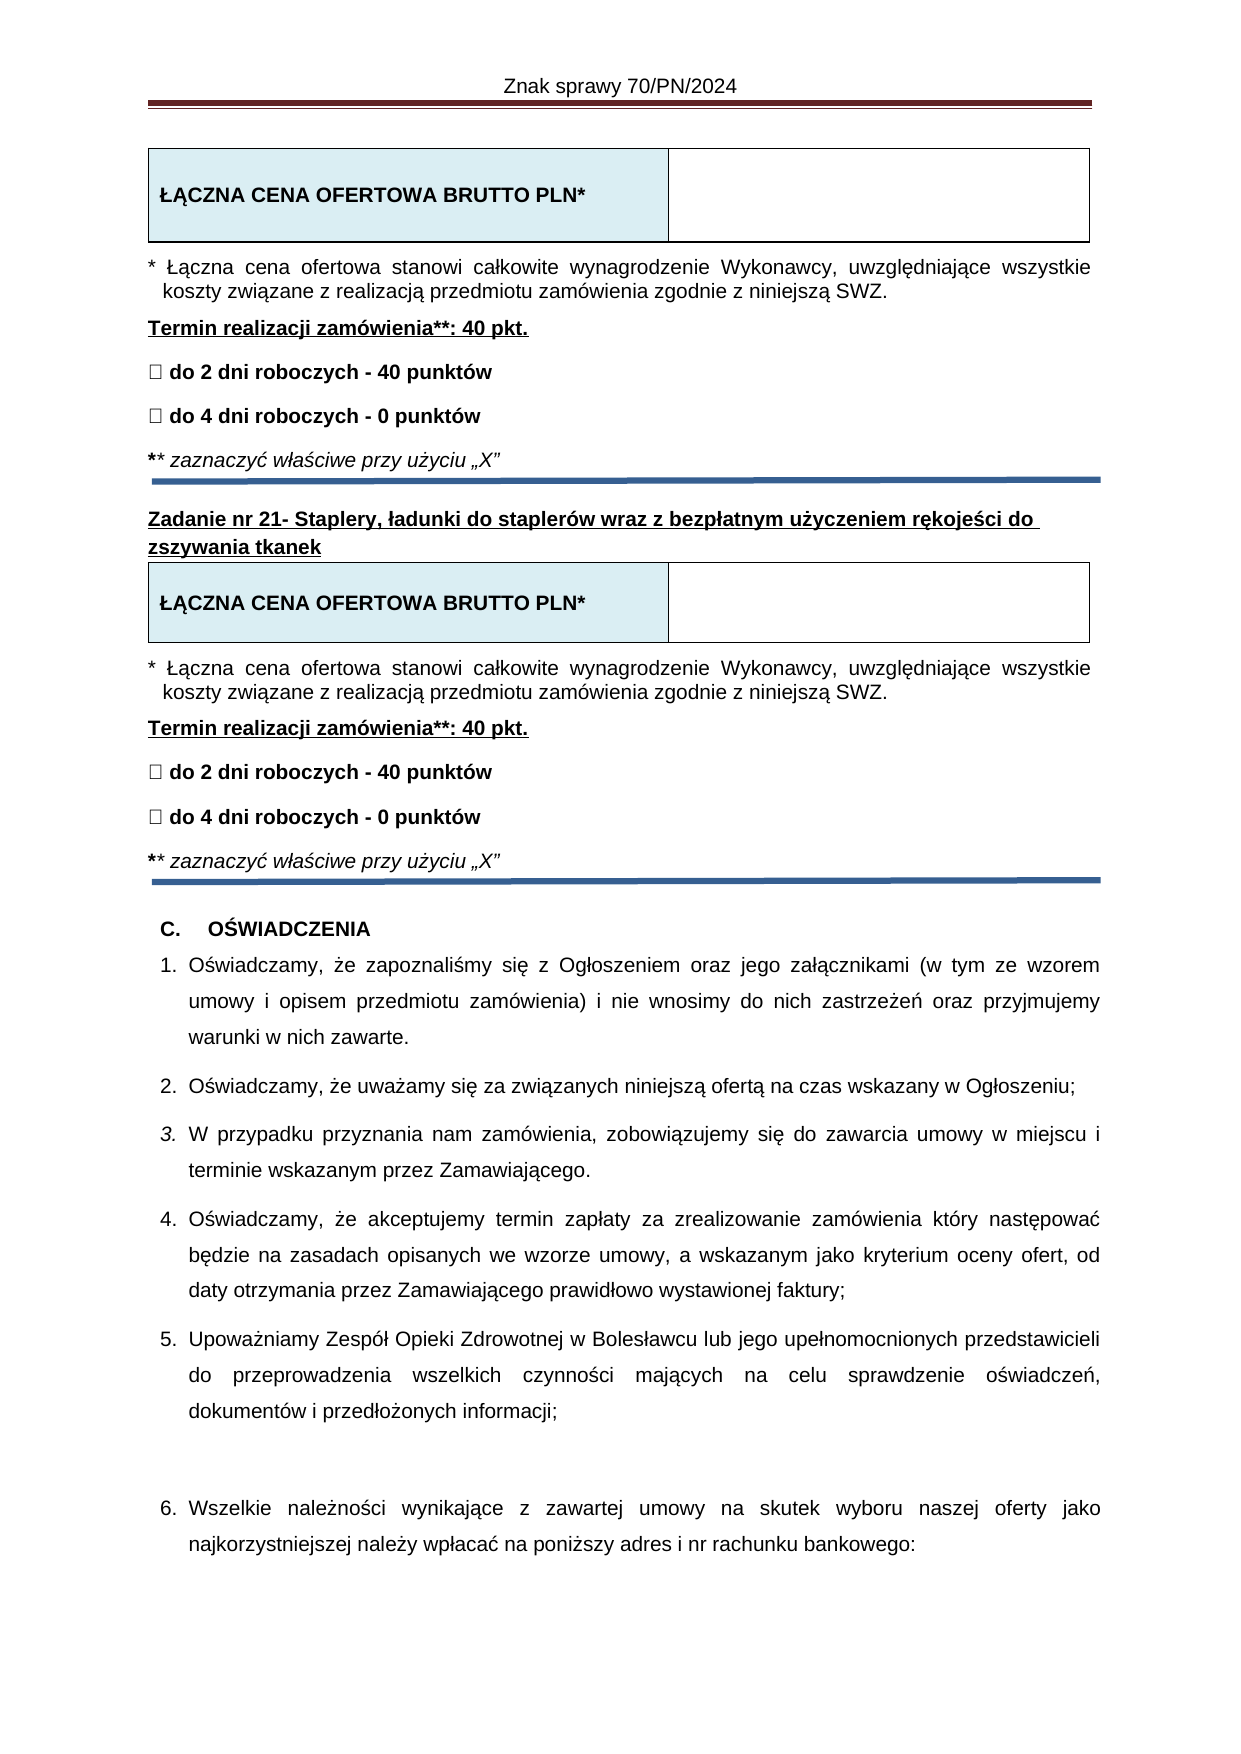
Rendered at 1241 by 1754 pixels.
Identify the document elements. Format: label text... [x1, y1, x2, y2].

text Termin realizacji zamówienia**: 40 pkt. [148, 315, 1092, 339]
text  do 2 dni roboczych - 40 punktów [148, 360, 1092, 384]
table_header [669, 563, 1089, 642]
table_header ŁĄCZNA CENA OFERTOWA BRUTTO PLN* [149, 149, 668, 241]
text Zadanie nr 21- Staplery, ładunki do staplerów wraz z bezpłatnym użyczeniem rękojeści do zszywania tkanek [148, 476, 1092, 559]
text ** zaznaczyć właściwe przy użyciu „X” [148, 849, 1092, 900]
text  do 4 dni roboczych - 0 punktów [148, 404, 1092, 428]
text Termin realizacji zamówienia**: 40 pkt. [148, 716, 1092, 740]
text  do 4 dni roboczych - 0 punktów [148, 804, 1092, 828]
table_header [149, 904, 1113, 1581]
table_header [669, 149, 1089, 241]
table_header ŁĄCZNA CENA OFERTOWA BRUTTO PLN* [149, 563, 668, 642]
text  do 2 dni roboczych - 40 punktów [148, 760, 1092, 784]
text ** zaznaczyć właściwe przy użyciu „X” [148, 448, 1092, 472]
